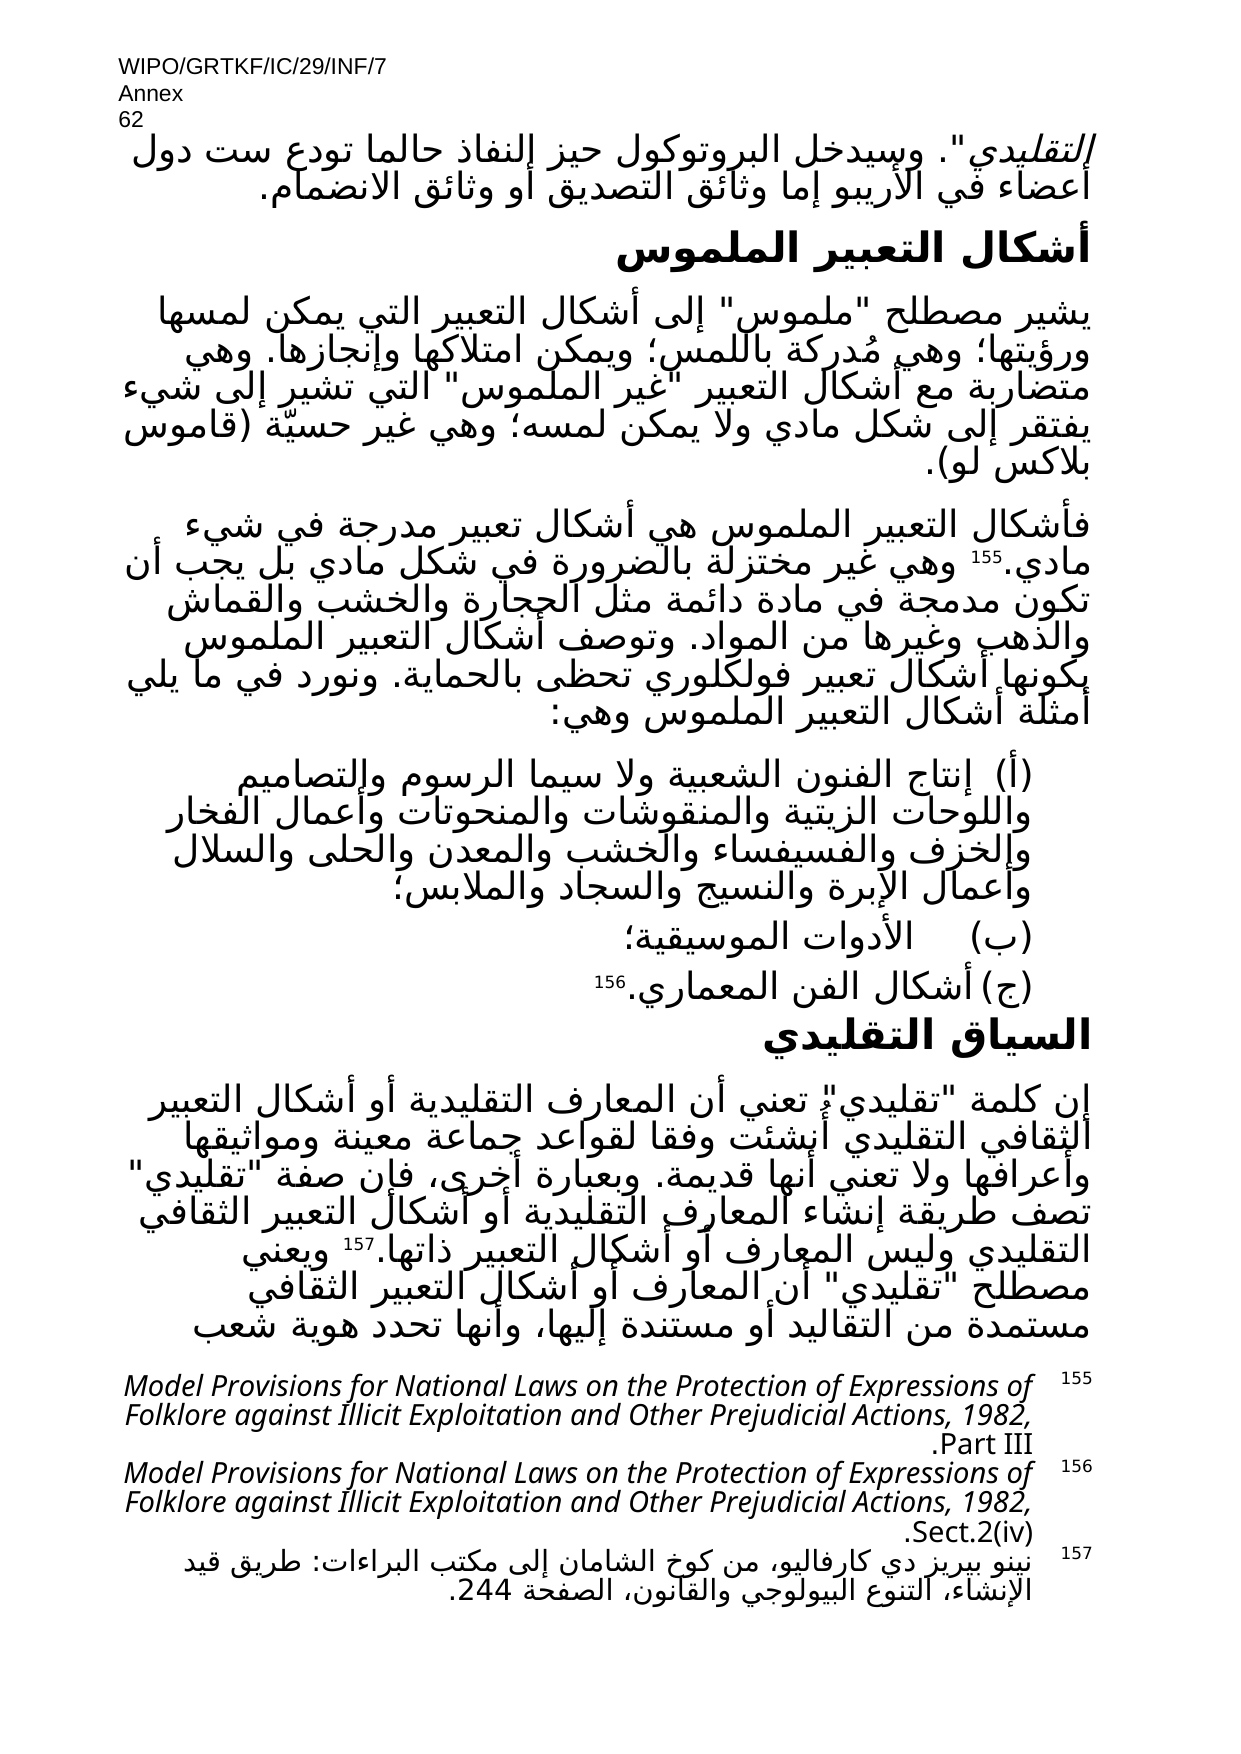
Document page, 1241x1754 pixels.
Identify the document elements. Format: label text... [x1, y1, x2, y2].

text أشكال التعبير الملموس [118, 232, 731, 270]
text (ب) الأدوات الموسيقية؛ [737, 920, 1033, 957]
text أشكال التعبير الملموس [689, 232, 921, 270]
text (ب) الأدوات الموسيقية؛ [118, 920, 774, 957]
text السياق التقليدي [118, 1020, 1092, 1057]
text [118, 1082, 1092, 1345]
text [118, 132, 1092, 207]
text (ج) أشكال الفن المعماري. [118, 970, 844, 1007]
text يشير مصطلح "ملموس" إلى أشكال التعبير التي يمكن لمسها ورؤيتها؛ وهي مُدركة باللمس؛ ويمكن امتلاكها وإنجازها. وهي متضاربة مع أشكال التعبير "غير الملموس" التي تشير إلى شيء يفتقر إلى شكل مادي ولا يمكن لمسه؛ وهي غير حسيّة (قاموس بلاكس لو). [118, 295, 1092, 482]
text فأشكال التعبير الملموس هي أشكال تعبير مدرجة في شيء مادي. وهي غير مختزلة بالضرورة في شكل مادي بل يجب أن تكون مدمجة في مادة دائمة مثل الحجارة والخشب والقماش والذهب وغيرها من المواد. وتوصف أشكال التعبير الملموس بكونها أشكال تعبير فولكلوري تحظى بالحماية. ونورد في ما يلي أمثلة أشكال التعبير الملموس وهي: [118, 507, 1092, 732]
text (أ) إنتاج الفنون الشعبية ولا سيما الرسوم والتصاميم واللوحات الزيتية والمنقوشات والمنحوتات وأعمال الفخار والخزف والفسيفساء والخشب والمعدن والحلى والسلال وأعمال الإبرة والنسيج والسجاد والملابس؛ [118, 757, 1033, 907]
text أشكال التعبير الملموس [829, 232, 1092, 270]
text (ج) أشكال الفن المعماري. [810, 970, 1033, 1007]
